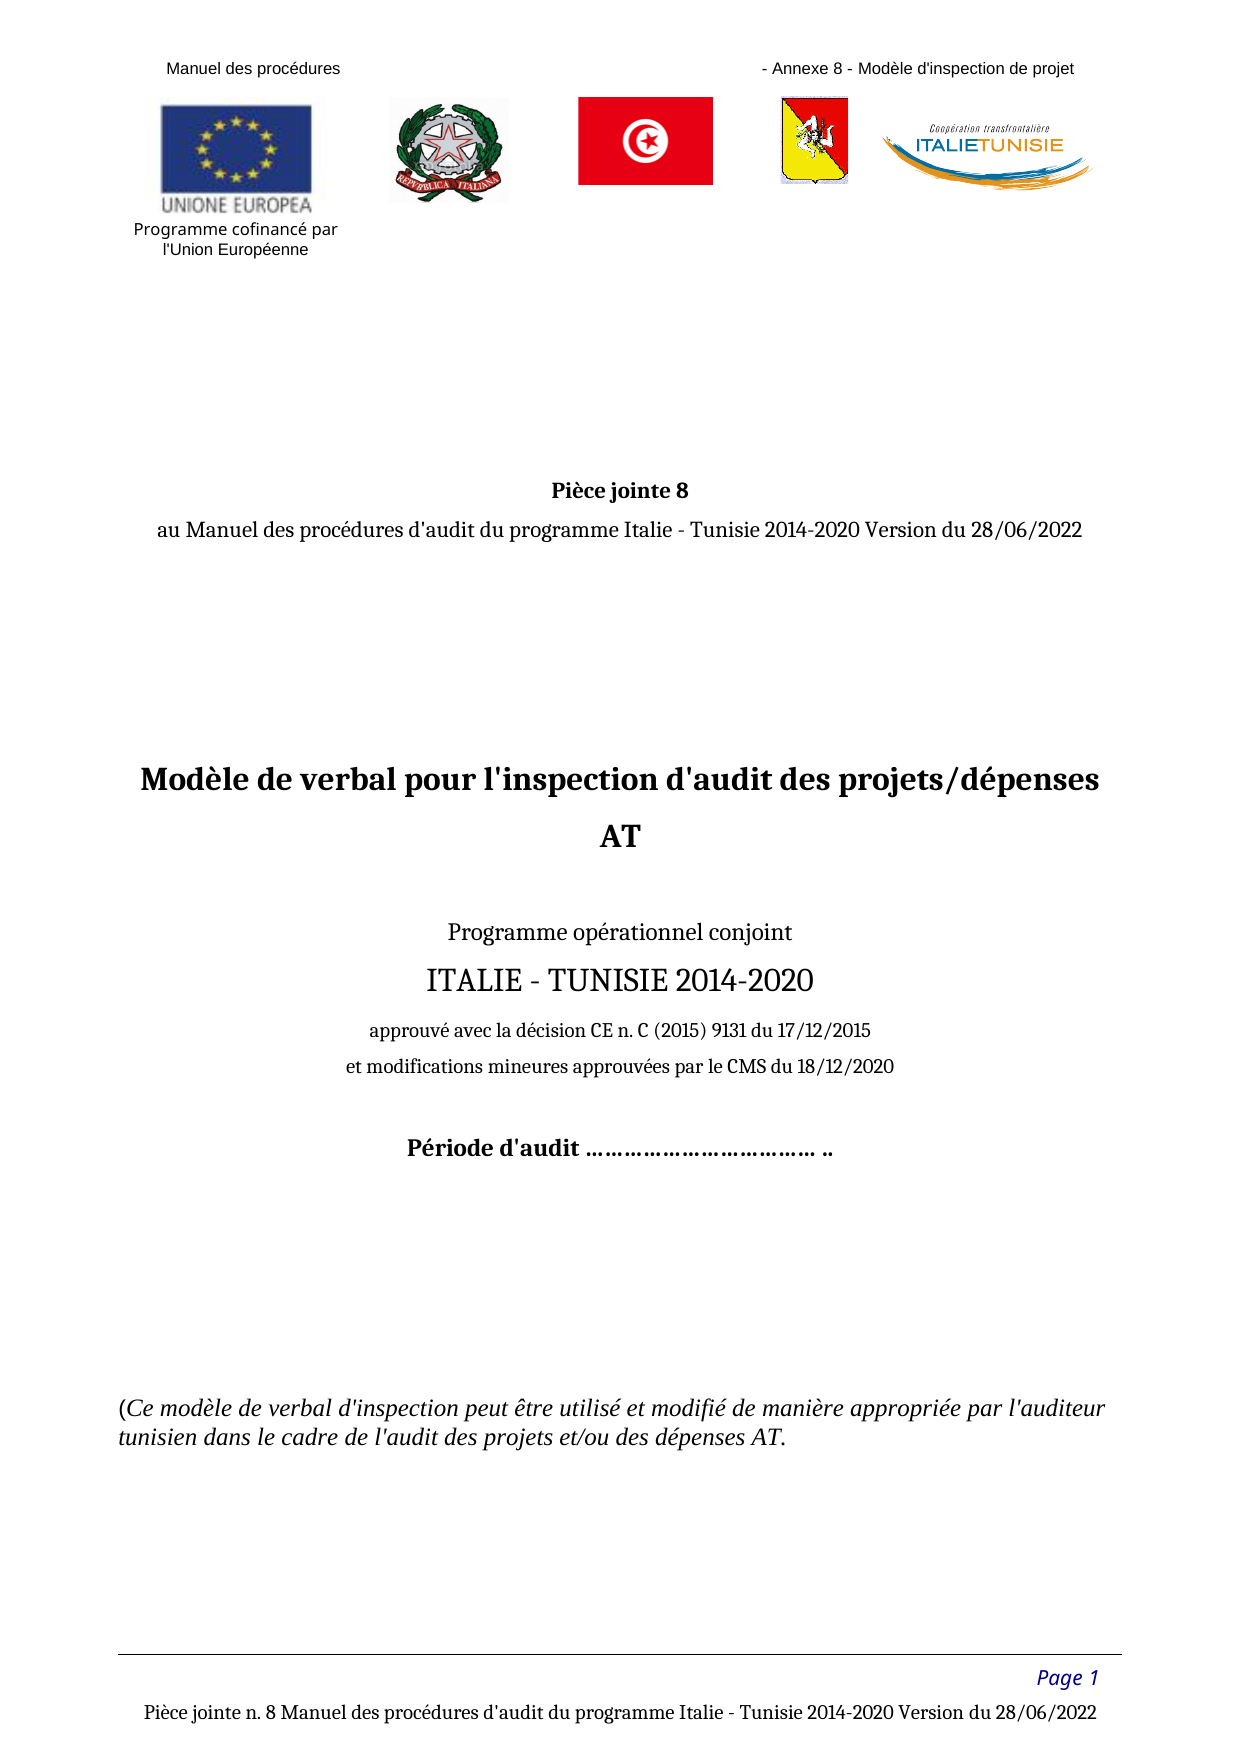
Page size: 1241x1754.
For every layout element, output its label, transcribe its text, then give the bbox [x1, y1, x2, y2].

text Pièce jointe 8 [118, 478, 1122, 504]
picture [144, 97, 327, 218]
text au Manuel des procédures d'audit du programme Italie - Tunisie 2014-2020 Version du 28/06/2022 [118, 517, 1122, 543]
text (Ce modèle de verbal d'inspection peut être utilisé et modifié de manière appropriée par l'auditeur tunisien dans le cadre de l'audit des projets et/ou des dépenses AT. [118, 1393, 1122, 1451]
text Programme opérationnel conjoint [118, 918, 1122, 947]
text Période d'audit ……………………………… .. [118, 1134, 1122, 1162]
text ITALIE - TUNISIE 2014-2020 [118, 961, 1122, 999]
text et modifications mineures approuvées par le CMS du 18/12/2020 [118, 1054, 1122, 1078]
picture [578, 97, 713, 185]
text approuvé avec la décision CE n. C (2015) 9131 du 17/12/2015 [118, 1019, 1122, 1043]
picture [388, 97, 509, 203]
picture [874, 97, 1102, 212]
picture [780, 96, 849, 184]
text Modèle de verbal pour l'inspection d'audit des projets/dépenses AT [118, 760, 1122, 856]
